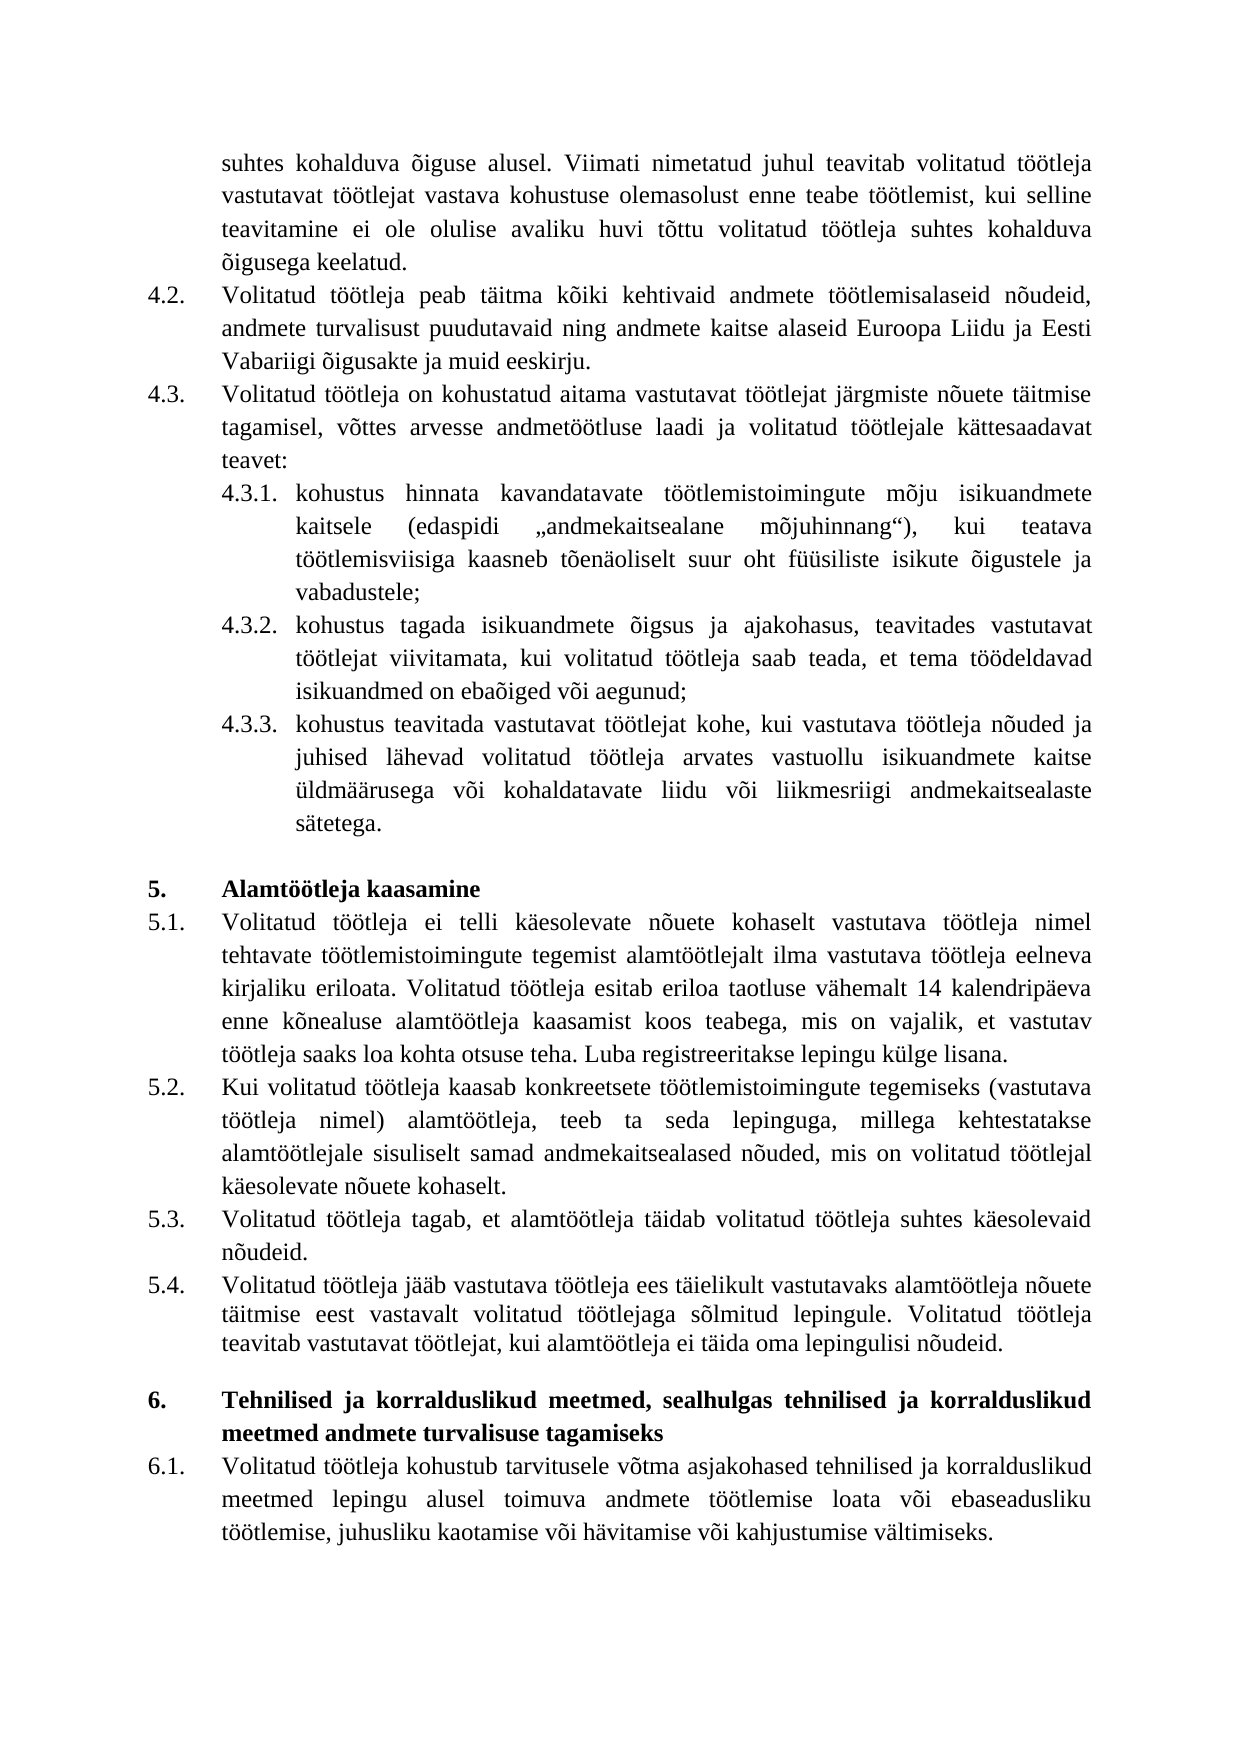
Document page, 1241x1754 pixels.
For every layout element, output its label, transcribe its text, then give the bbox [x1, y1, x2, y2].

list kohustus tagada isikuandmete õigsus ja ajakohasus, teavitades vastutavat töötlejat viivitamata, kui volitatud töötleja saab teada, et tema töödeldavad isikuandmed on ebaõiged või aegunud; [221, 610, 1093, 705]
list Volitatud töötleja kohustub tarvitusele võtma asjakohased tehnilised ja korralduslikud meetmed lepingu alusel toimuva andmete töötlemise loata või ebaseadusliku töötlemise, juhusliku kaotamise või hävitamise või kahjustumise vältimiseks. [148, 1451, 1093, 1546]
list Volitatud töötleja ei telli käesolevate nõuete kohaselt vastutava töötleja nimel tehtavate töötlemistoimingute tegemist alamtöötlejalt ilma vastutava töötleja eelneva kirjaliku eriloata. Volitatud töötleja esitab eriloa taotluse vähemalt 14 kalendripäeva enne kõnealuse alamtöötleja kaasamist koos teabega, mis on vajalik, et vastutav töötleja saaks loa kohta otsuse teha. Luba registreeritakse lepingu külge lisana. [148, 907, 1093, 1068]
list Kui volitatud töötleja kaasab konkreetsete töötlemistoimingute tegemiseks (vastutava töötleja nimel) alamtöötleja, teeb ta seda lepinguga, millega kehtestatakse alamtöötlejale sisuliselt samad andmekaitsealased nõuded, mis on volitatud töötlejal käesolevate nõuete kohaselt. [148, 1072, 1093, 1200]
list kohustus hinnata kavandatavate töötlemistoimingute mõju isikuandmete kaitsele (edaspidi „andmekaitsealane mõjuhinnang“), kui teatava töötlemisviisiga kaasneb tõenäoliselt suur oht füüsiliste isikute õigustele ja vabadustele; [221, 478, 1093, 606]
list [148, 148, 1093, 275]
list Alamtöötleja kaasamine [148, 874, 1093, 903]
list Volitatud töötleja jääb vastutava töötleja ees täielikult vastutavaks alamtöötleja nõuete täitmise eest vastavalt volitatud töötlejaga sõlmitud lepingule. Volitatud töötleja teavitab vastutavat töötlejat, kui alamtöötleja ei täida oma lepingulisi nõudeid. [148, 1270, 1093, 1357]
list Volitatud töötleja peab täitma kõiki kehtivaid andmete töötlemisalaseid nõudeid, andmete turvalisust puudutavaid ning andmete kaitse alaseid Euroopa Liidu ja Eesti Vabariigi õigusakte ja muid eeskirju. [148, 280, 1093, 374]
list Volitatud töötleja tagab, et alamtöötleja täidab volitatud töötleja suhtes käesolevaid nõudeid. [148, 1204, 1093, 1266]
list Volitatud töötleja on kohustatud aitama vastutavat töötlejat järgmiste nõuete täitmise tagamisel, võttes arvesse andmetöötluse laadi ja volitatud töötlejale kättesaadavat teavet: [148, 379, 1093, 473]
list kohustus teavitada vastutavat töötlejat kohe, kui vastutava töötleja nõuded ja juhised lähevad volitatud töötleja arvates vastuollu isikuandmete kaitse üldmäärusega või kohaldatavate liidu või liikmesriigi andmekaitsealaste sätetega. [221, 709, 1093, 837]
list Tehnilised ja korralduslikud meetmed, sealhulgas tehnilised ja korralduslikud meetmed andmete turvalisuse tagamiseks [148, 1385, 1093, 1447]
